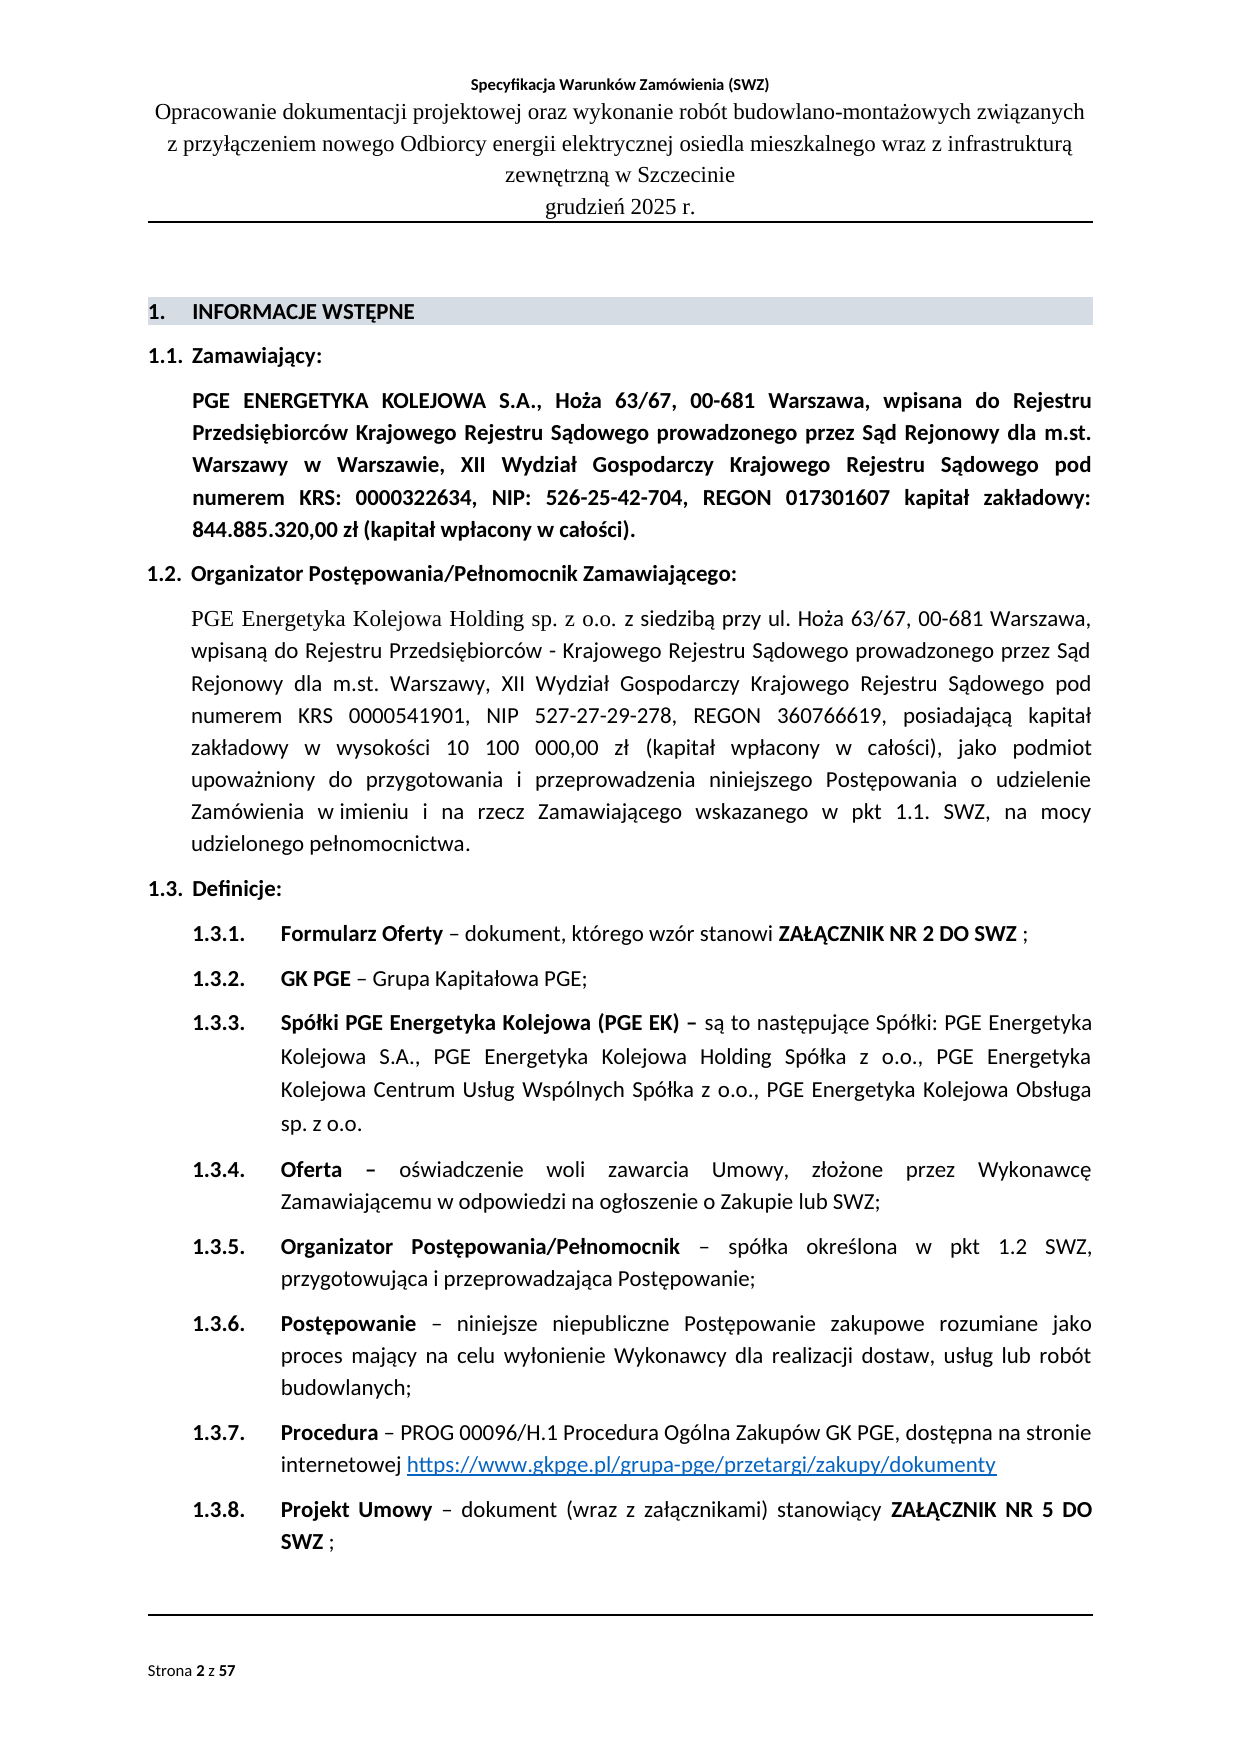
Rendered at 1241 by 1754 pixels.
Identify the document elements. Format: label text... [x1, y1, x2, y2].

list Spółki PGE Energetyka Kolejowa (PGE EK) – są to następujące Spółki: PGE Energetyka Kolejowa S.A., PGE Energetyka Kolejowa Holding Spółka z o.o., PGE Energetyka Kolejowa Centrum Usług Wspólnych Spółka z o.o., PGE Energetyka Kolejowa Obsługa sp. z o.o. [192, 1008, 1093, 1137]
text PGE ENERGETYKA KOLEJOWA S.A., Hoża 63/67, 00-681 Warszawa, wpisana do Rejestru Przedsiębiorców Krajowego Rejestru Sądowego prowadzonego przez Sąd Rejonowy dla m.st. Warszawy w Warszawie, XII Wydział Gospodarczy Krajowego Rejestru Sądowego pod numerem KRS: 0000322634, NIP: 526-25-42-704, REGON 017301607 kapitał zakładowy: 844.885.320,00 zł (kapitał wpłacony w całości). [192, 386, 1093, 543]
list Definicje: [148, 874, 1093, 902]
list Postępowanie – niniejsze niepubliczne Postępowanie zakupowe rozumiane jako proces mający na celu wyłonienie Wykonawcy dla realizacji dostaw, usług lub robót budowlanych; [192, 1309, 1093, 1401]
list Organizator Postępowania/Pełnomocnik Zamawiającego: [146, 559, 1093, 588]
list z siedzibą przy ul. Hoża 63/67, 00-681 Warszawa, wpisaną do Rejestru Przedsiębiorców - Krajowego Rejestru Sądowego prowadzonego przez Sąd Rejonowy dla m.st. Warszawy, XII Wydział Gospodarczy Krajowego Rejestru Sądowego pod numerem KRS 0000541901, NIP 527-27-29-278, REGON 360766619, posiadającą kapitał zakładowy w wysokości 10 100 000,00 zł (kapitał wpłacony w całości), jako podmiot upoważniony do przygotowania i przeprowadzenia niniejszego Postępowania o udzielenie Zamówienia w imieniu i na rzecz Zamawiającego wskazanego w pkt 1.1. SWZ, na mocy udzielonego pełnomocnictwa. [191, 604, 1093, 858]
list Procedura – PROG 00096/H.1 Procedura Ogólna Zakupów GK PGE, dostępna na stronie internetowej https://www.gkpge.pl/grupa-pge/przetargi/zakupy/dokumenty [192, 1418, 1093, 1478]
list Formularz Oferty – dokument, którego wzór stanowi Załącznik nr 2 do SWZ; [192, 919, 1093, 947]
list Oferta – oświadczenie woli zawarcia Umowy, złożone przez Wykonawcę Zamawiającemu w odpowiedzi na ogłoszenie o Zakupie lub SWZ; [192, 1155, 1093, 1215]
list Projekt Umowy – dokument (wraz z załącznikami) stanowiący Załącznik nr 5 do SWZ; [192, 1495, 1093, 1555]
list INFORMACJE WSTĘPNE [148, 297, 1093, 325]
list Zamawiający: [148, 341, 1093, 369]
list Organizator Postępowania/Pełnomocnik – spółka określona w pkt 1.2 SWZ, przygotowująca i przeprowadzająca Postępowanie; [192, 1232, 1093, 1292]
list GK PGE – Grupa Kapitałowa PGE; [192, 964, 1093, 992]
